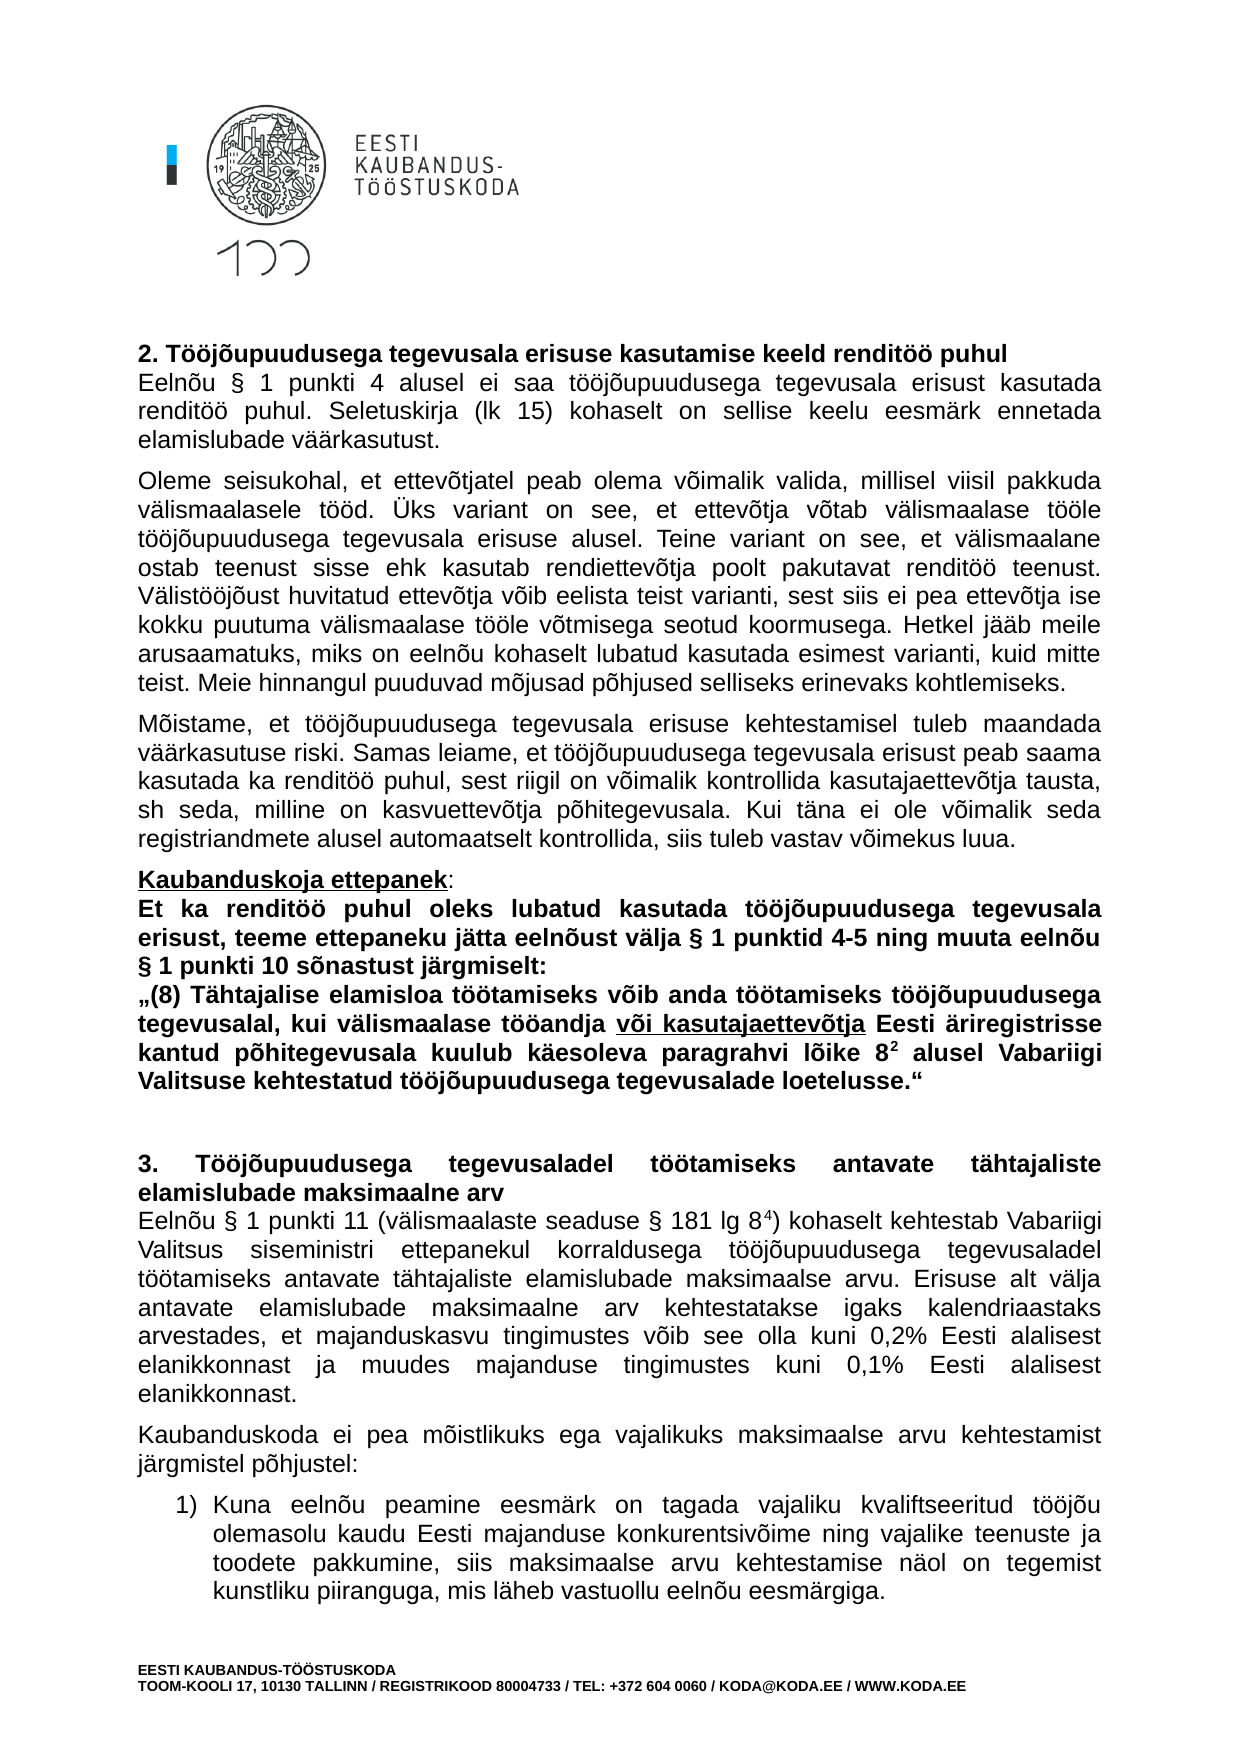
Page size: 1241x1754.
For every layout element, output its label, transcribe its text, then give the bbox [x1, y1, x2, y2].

text „(8) Tähtajalise elamisloa töötamiseks võib anda töötamiseks tööjõupuudusega tegevusalal, kui välismaalase tööandja või kasutajaettevõtja Eesti äriregistrisse kantud põhitegevusala kuulub käesoleva paragrahvi lõike 82 alusel Vabariigi Valitsuse kehtestatud tööjõupuudusega tegevusalade loetelusse.“ [138, 980, 1103, 1095]
text 2. Tööjõupuudusega tegevusala erisuse kasutamise keeld renditöö puhul [138, 339, 1103, 368]
text 3. Tööjõupuudusega tegevusaladel töötamiseks antavate tähtajaliste elamislubade maksimaalne arv [138, 1149, 1103, 1206]
list Kuna eelnõu peamine eesmärk on tagada vajaliku kvaliftseeritud tööjõu olemasolu kaudu Eesti majanduse konkurentsivõime ning vajalike teenuste ja toodete pakkumine, siis maksimaalse arvu kehtestamise näol on tegemist kunstliku piiranguga, mis läheb vastuollu eelnõu eesmärgiga. [175, 1490, 1103, 1605]
text Eelnõu § 1 punkti 4 alusel ei saa tööjõupuudusega tegevusala erisust kasutada renditöö puhul. Seletuskirja (lk 15) kohaselt on sellise keelu eesmärk ennetada elamislubade väärkasutust. [138, 368, 1103, 454]
text Kaubanduskoja ettepanek: [138, 865, 1103, 894]
text Kaubanduskoda ei pea mõistlikuks ega vajalikuks maksimaalse arvu kehtestamist järgmistel põhjustel: [138, 1420, 1103, 1478]
text Eelnõu § 1 punkti 11 (välismaalaste seaduse § 181 lg 84) kohaselt kehtestab Vabariigi Valitsus siseministri ettepanekul korraldusega tööjõupuudusega tegevusaladel töötamiseks antavate tähtajaliste elamislubade maksimaalse arvu. Erisuse alt välja antavate elamislubade maksimaalne arv kehtestatakse igaks kalendriaastaks arvestades, et majanduskasvu tingimustes võib see olla kuni 0,2% Eesti alalisest elanikkonnast ja muudes majanduse tingimustes kuni 0,1% Eesti alalisest elanikkonnast. [138, 1206, 1103, 1408]
text Et ka renditöö puhul oleks lubatud kasutada tööjõupuudusega tegevusala erisust, teeme ettepaneku jätta eelnõust välja § 1 punktid 4-5 ning muuta eelnõu § 1 punkti 10 sõnastust järgmiselt: [138, 894, 1103, 980]
text Mõistame, et tööjõupuudusega tegevusala erisuse kehtestamisel tuleb maandada väärkasutuse riski. Samas leiame, et tööjõupuudusega tegevusala erisust peab saama kasutada ka renditöö puhul, sest riigil on võimalik kontrollida kasutajaettevõtja tausta, sh seda, milline on kasvuettevõtja põhitegevusala. Kui täna ei ole võimalik seda registriandmete alusel automaatselt kontrollida, siis tuleb vastav võimekus luua. [138, 709, 1103, 853]
text Oleme seisukohal, et ettevõtjatel peab olema võimalik valida, millisel viisil pakkuda välismaalasele tööd. Üks variant on see, et ettevõtja võtab välismaalase tööle tööjõupuudusega tegevusala erisuse alusel. Teine variant on see, et välismaalane ostab teenust sisse ehk kasutab rendiettevõtja poolt pakutavat renditöö teenust. Välistööjõust huvitatud ettevõtja võib eelista teist varianti, sest siis ei pea ettevõtja ise kokku puutuma välismaalase tööle võtmisega seotud koormusega. Hetkel jääb meile arusaamatuks, miks on eelnõu kohaselt lubatud kasutada esimest varianti, kuid mitte teist. Meie hinnangul puuduvad mõjusad põhjused selliseks erinevaks kohtlemiseks. [138, 466, 1103, 696]
picture [137, 82, 543, 298]
